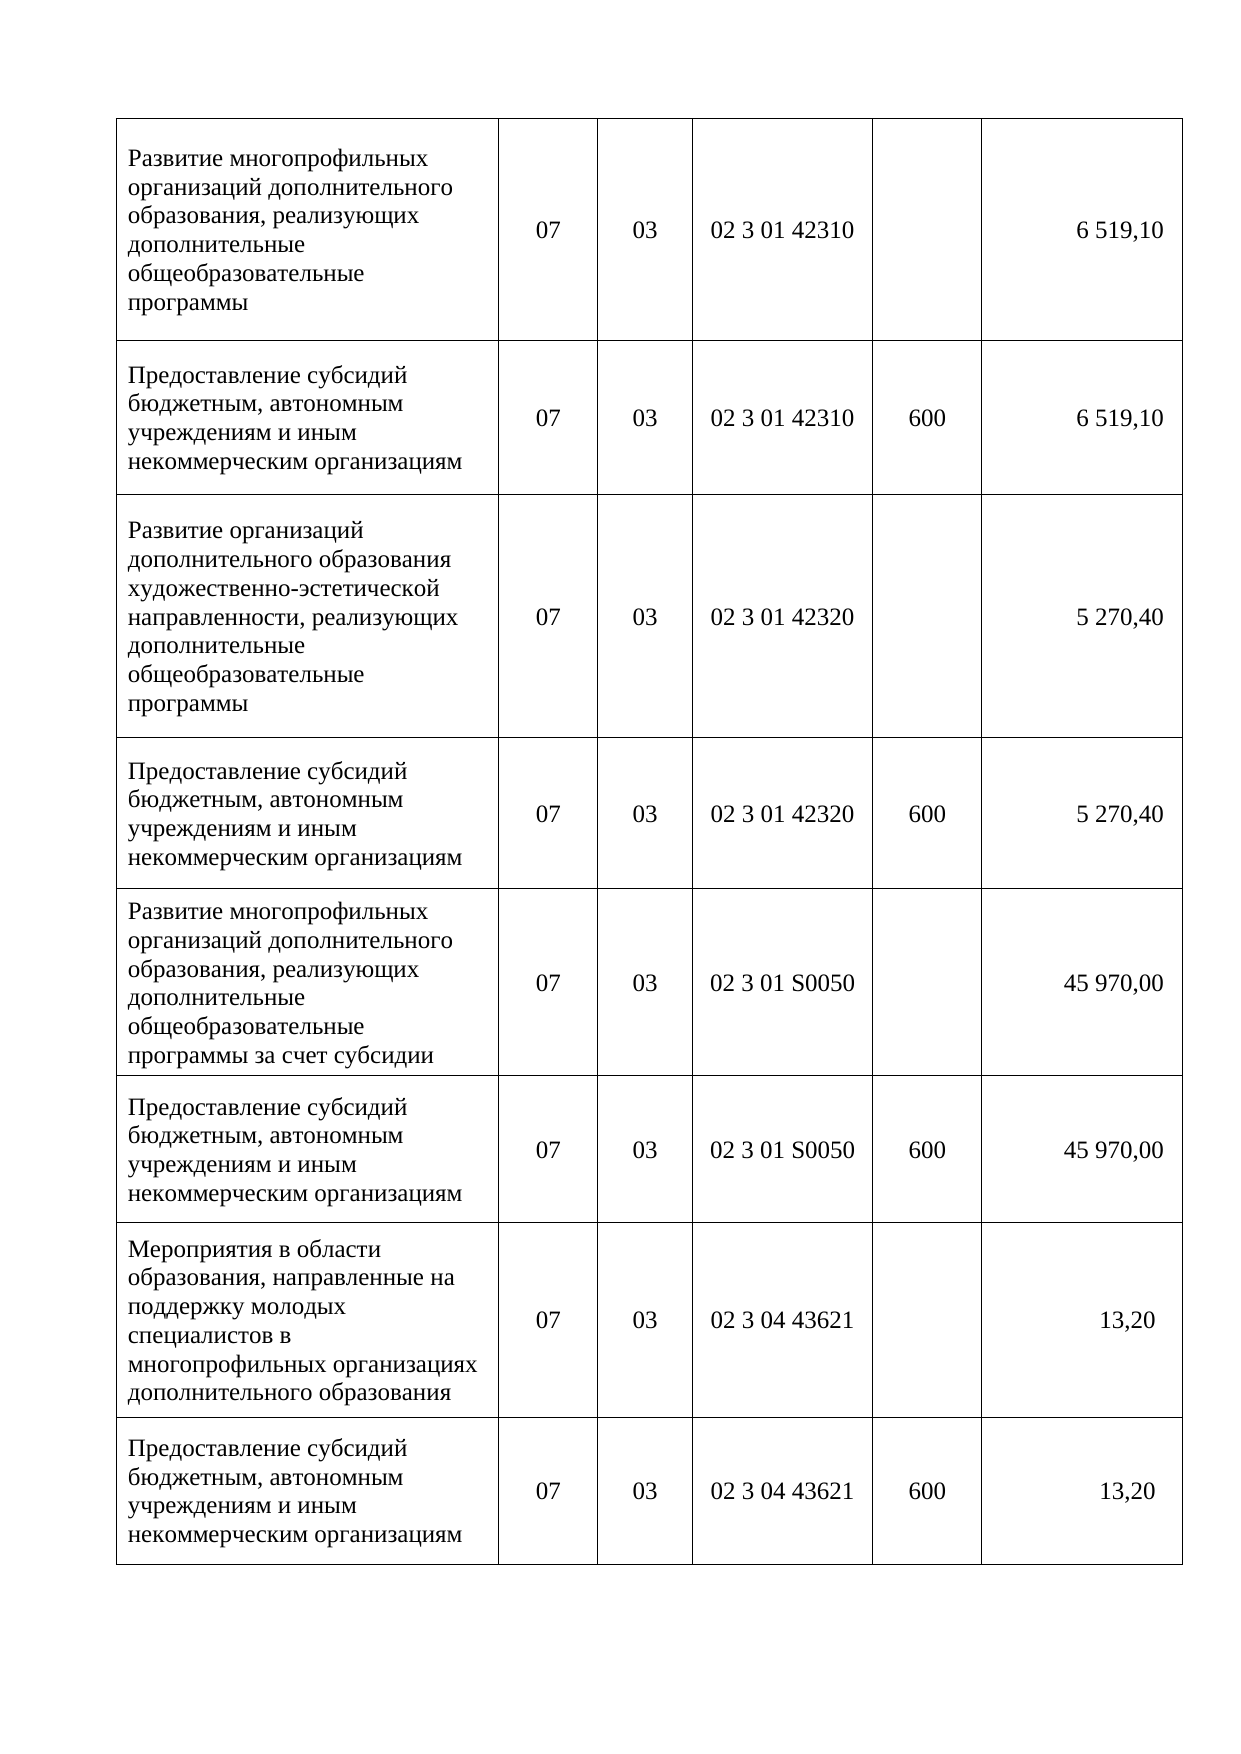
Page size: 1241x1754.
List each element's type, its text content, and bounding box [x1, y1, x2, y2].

table_cell 02 3 01 S0050 [693, 1076, 872, 1222]
table_cell 07 [499, 495, 597, 737]
table_cell 02 3 01 S0050 [693, 889, 872, 1075]
table_cell 07 [499, 1076, 597, 1222]
table_cell 45 970,00 [982, 889, 1182, 1075]
table_cell Предоставление субсидий бюджетным, автономным учреждениям и иным некоммерческим организациям [117, 1076, 498, 1222]
table_cell 03 [598, 119, 692, 339]
table_cell [873, 889, 981, 1075]
table_cell 07 [499, 1418, 597, 1563]
table_cell 02 3 01 42310 [693, 341, 872, 494]
table_cell 02 3 01 42320 [693, 738, 872, 888]
table_cell 03 [598, 889, 692, 1075]
table_cell [873, 1223, 981, 1417]
table_cell 03 [598, 1223, 692, 1417]
table_cell [873, 119, 981, 339]
table_cell Мероприятия в области образования, направленные на поддержку молодых специалистов в многопрофильных организациях дополнительного образования [117, 1223, 498, 1417]
table_cell Предоставление субсидий бюджетным, автономным учреждениям и иным некоммерческим организациям [117, 738, 498, 888]
table_cell 07 [499, 738, 597, 888]
table_cell 07 [499, 1223, 597, 1417]
table_cell Развитие многопрофильных организаций дополнительного образования, реализующих дополнительные общеобразовательные программы [117, 119, 498, 339]
table_cell 6 519,10 [982, 341, 1182, 494]
table_cell 03 [598, 341, 692, 494]
table_cell 07 [499, 889, 597, 1075]
table_cell Предоставление субсидий бюджетным, автономным учреждениям и иным некоммерческим организациям [117, 341, 498, 494]
table_cell 03 [598, 1418, 692, 1563]
table_cell 6 519,10 [982, 119, 1182, 339]
table_cell 02 3 04 43621 [693, 1223, 872, 1417]
table_cell Предоставление субсидий бюджетным, автономным учреждениям и иным некоммерческим организациям [117, 1418, 498, 1563]
table_cell 5 270,40 [982, 738, 1182, 888]
table_cell 600 [873, 341, 981, 494]
table_cell Развитие многопрофильных организаций дополнительного образования, реализующих дополнительные общеобразовательные программы за счет субсидии [117, 889, 498, 1075]
table_cell 02 3 01 42310 [693, 119, 872, 339]
table_cell 02 3 01 42320 [693, 495, 872, 737]
table_cell 07 [499, 119, 597, 339]
table_cell 03 [598, 738, 692, 888]
table_cell 07 [499, 341, 597, 494]
table_cell 13,20 [982, 1418, 1182, 1563]
table_cell 600 [873, 738, 981, 888]
table_cell 03 [598, 495, 692, 737]
table_cell 5 270,40 [982, 495, 1182, 737]
table_cell 03 [598, 1076, 692, 1222]
table_cell 600 [873, 1076, 981, 1222]
table_cell 13,20 [982, 1223, 1182, 1417]
table_cell 02 3 04 43621 [693, 1418, 872, 1563]
table_cell 600 [873, 1418, 981, 1563]
table_cell [873, 495, 981, 737]
table_cell Развитие организаций дополнительного образования художественно-эстетической направленности, реализующих дополнительные общеобразовательные программы [117, 495, 498, 737]
table_cell 45 970,00 [982, 1076, 1182, 1222]
